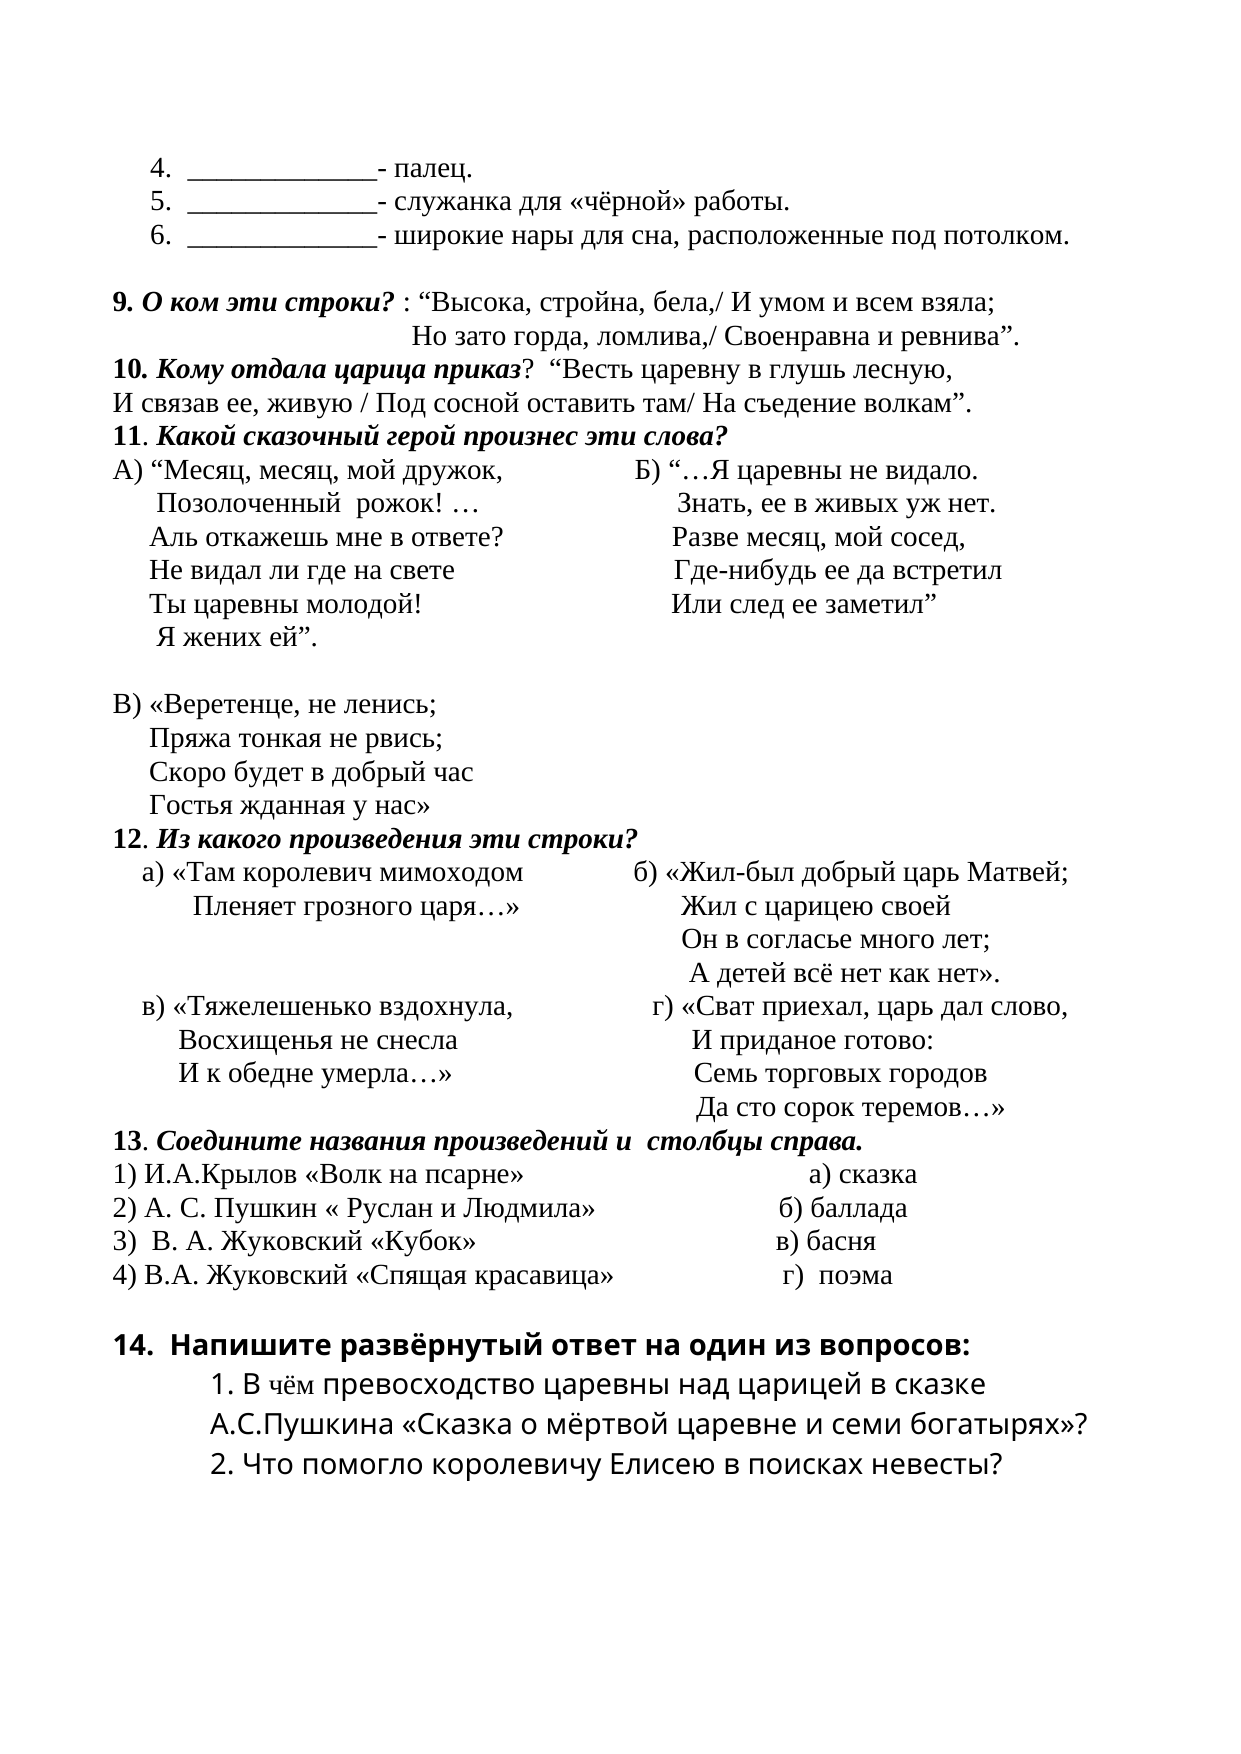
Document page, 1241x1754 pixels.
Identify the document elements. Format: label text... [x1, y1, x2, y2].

text 3) В. А. Жуковский «Кубок» в) басня [112, 1223, 1128, 1257]
list _____________- широкие нары для сна, расположенные под потолком. [150, 217, 1128, 251]
text Пленяет грозного царя…» Жил с царицею своей [112, 888, 1128, 921]
text 9. О ком эти строки? : “Высока, стройна, бела,/ И умом и всем взяла; Но зато горда, ломлива,/ Своенравна и ревнива”. [112, 284, 1128, 351]
text А) “Месяц, месяц, мой дружок, Б) “…Я царевны не видало. [112, 452, 1128, 485]
text 2) А. С. Пушкин « Руслан и Людмила» б) баллада [112, 1190, 1128, 1223]
text 14. Напишите развёрнутый ответ на один из вопросов: [112, 1324, 1128, 1364]
list _____________- палец. [150, 150, 1128, 183]
text В) «Веретенце, не ленись; [112, 687, 1128, 720]
text Скоро будет в добрый час [112, 754, 1128, 787]
text Он в согласье много лет; [112, 921, 1128, 955]
text А детей всё нет как нет». [112, 955, 1128, 988]
text 2. Что помогло королевичу Елисею в поисках невесты? [210, 1443, 1128, 1483]
text Да сто сорок теремов…» [112, 1089, 1128, 1123]
text И к обедне умерла…» Семь торговых городов [112, 1056, 1128, 1089]
text 10. Кому отдала царица приказ? “Весть царевну в глушь лесную, И связав ее, живую / Под сосной оставить там/ На съедение волкам”. [112, 351, 1128, 418]
text Позолоченный рожок! … Знать, ее в живых уж нет. Аль откажешь мне в ответе? Разве месяц, мой сосед, Не видал ли где на свете Где-нибудь ее да встретил Ты царевны молодой! Или след ее заметил” Я жених ей”. [112, 485, 1128, 653]
text а) «Там королевич мимоходом б) «Жил-был добрый царь Матвей; [112, 854, 1128, 888]
text 13. Соедините названия произведений и столбцы справа. [112, 1123, 1128, 1156]
text Гостья жданная у нас» [112, 787, 1128, 821]
text в) «Тяжелешенько вздохнула, г) «Сват приехал, царь дал слово, [112, 988, 1128, 1022]
text 1) И.А.Крылов «Волк на псарне» а) сказка [112, 1156, 1128, 1190]
text 12. Из какого произведения эти строки? [112, 821, 1128, 854]
text 1. В чём превосходство царевны над царицей в сказке А.С.Пушкина «Сказка о мёртвой царевне и семи богатырях»? [210, 1364, 1128, 1443]
text Пряжа тонкая не рвись; [112, 720, 1128, 754]
text 11. Какой сказочный герой произнес эти слова? [112, 418, 1128, 452]
text 4) В.А. Жуковский «Спящая красавица» г) поэма [112, 1257, 1128, 1290]
text Восхищенья не снесла И приданое готово: [112, 1022, 1128, 1056]
list _____________- служанка для «чёрной» работы. [150, 183, 1128, 217]
